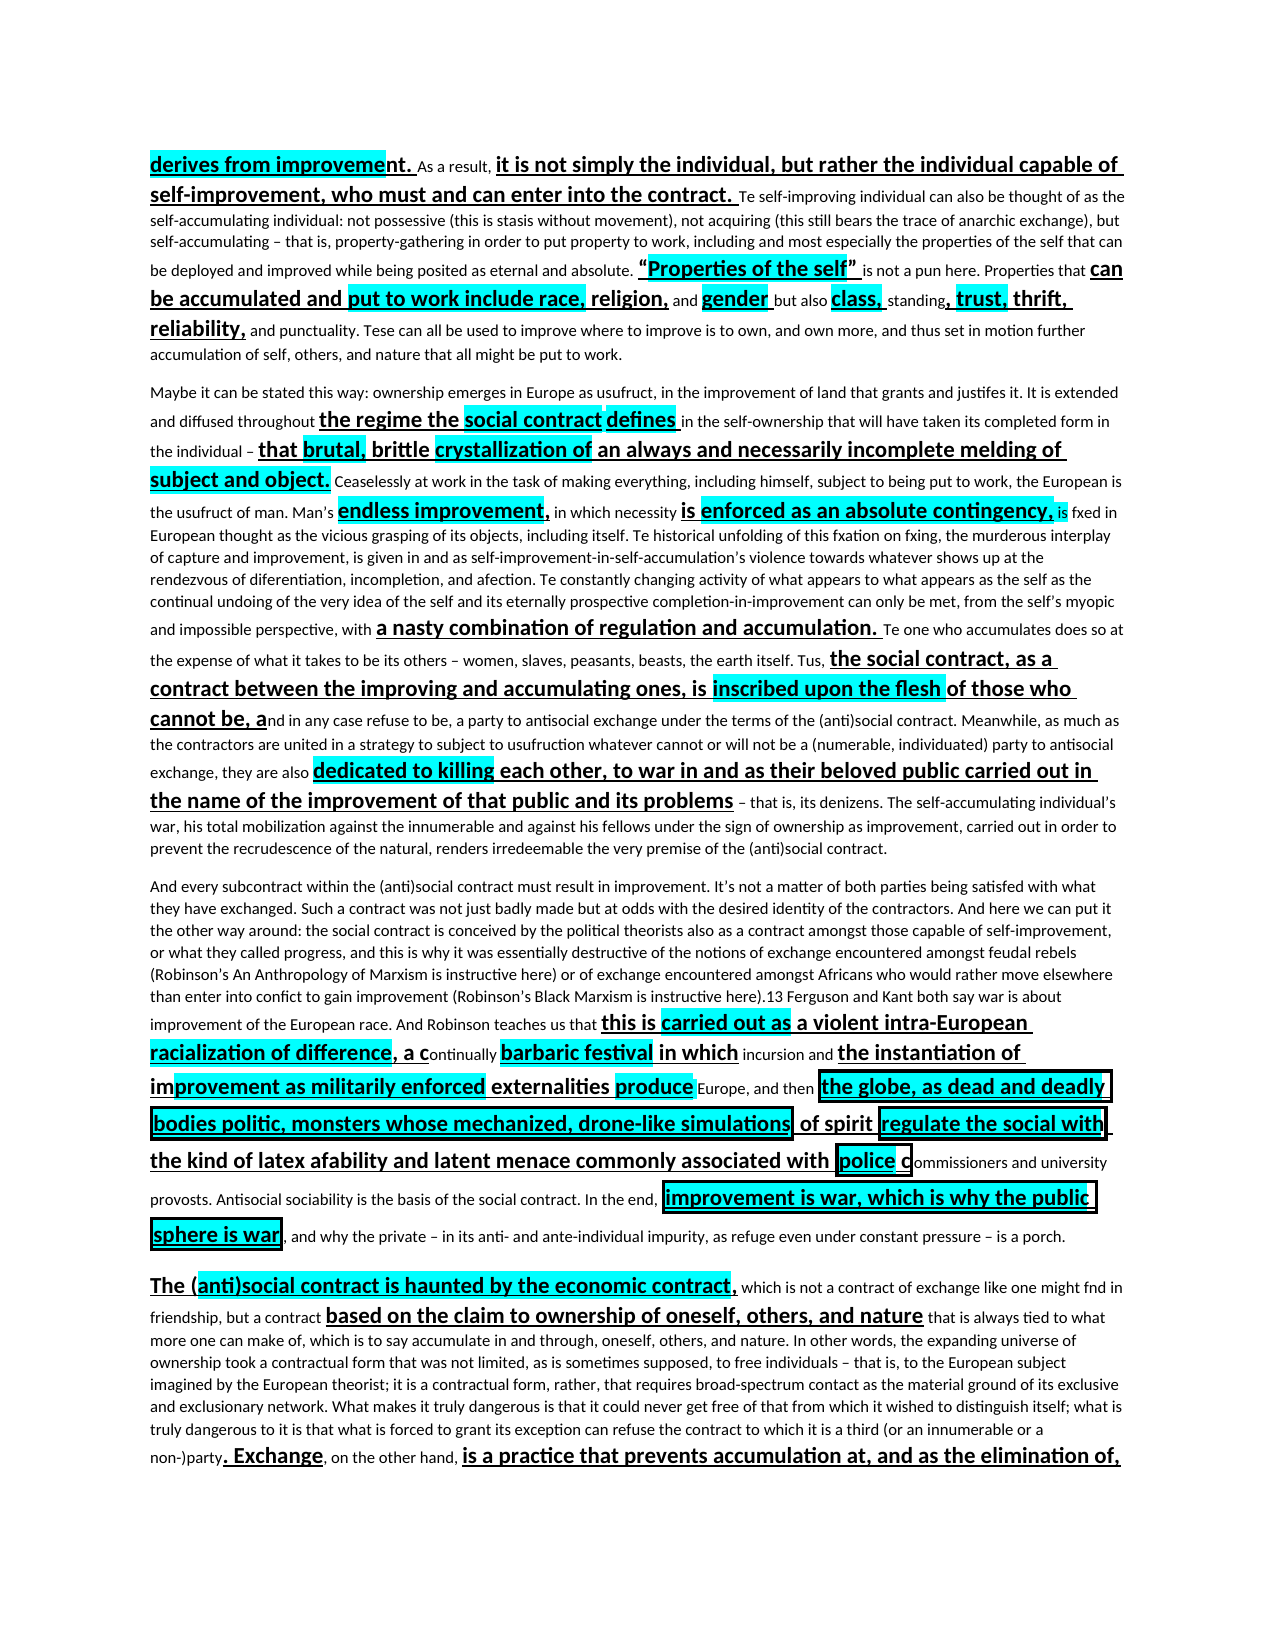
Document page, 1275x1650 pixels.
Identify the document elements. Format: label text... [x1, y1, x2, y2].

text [150, 1271, 1125, 1469]
text Maybe it can be stated this way: ownership emerges in Europe as usufruct, in the improvement of land that grants and justifes it. It is extended and diffused throughout the regime the social contract defines in the self-ownership that will have taken its completed form in the individual – that brutal, brittle crystallization of an always and necessarily incomplete melding of subject and object. Ceaselessly at work in the task of making everything, including himself, subject to being put to work, the European is the usufruct of man. Man’s endless improvement, in which necessity is enforced as an absolute contingency, is fxed in European thought as the vicious grasping of its objects, including itself. Te historical unfolding of this fxation on fxing, the murderous interplay of capture and improvement, is given in and as self-improvement-in-self-accumulation’s violence towards whatever shows up at the rendezvous of diferentiation, incompletion, and afection. Te constantly changing activity of what appears to what appears as the self as the continual undoing of the very idea of the self and its eternally prospective completion-in-improvement can only be met, from the self’s myopic and impossible perspective, with a nasty combination of regulation and accumulation. Te one who accumulates does so at the expense of what it takes to be its others – women, slaves, peasants, beasts, the earth itself. Tus, the social contract, as a contract between the improving and accumulating ones, is inscribed upon the flesh of those who cannot be, and in any case refuse to be, a party to antisocial exchange under the terms of the (anti)social contract. Meanwhile, as much as the contractors are united in a strategy to subject to usufruction whatever cannot or will not be a (numerable, individuated) party to antisocial exchange, they are also dedicated to killing each other, to war in and as their beloved public carried out in the name of the improvement of that public and its problems – that is, its denizens. The self-accumulating individual’s war, his total mobilization against the innumerable and against his fellows under the sign of ownership as improvement, carried out in order to prevent the recrudescence of the natural, renders irredeemable the very premise of the (anti)social contract. [150, 383, 1125, 858]
text And every subcontract within the (anti)social contract must result in improvement. It’s not a matter of both parties being satisfed with what they have exchanged. Such a contract was not just badly made but at odds with the desired identity of the contractors. And here we can put it the other way around: the social contract is conceived by the political theorists also as a contract amongst those capable of self-improvement, or what they called progress, and this is why it was essentially destructive of the notions of exchange encountered amongst feudal rebels (Robinson’s An Anthropology of Marxism is instructive here) or of exchange encountered amongst Africans who would rather move elsewhere than enter into confict to gain improvement (Robinson’s Black Marxism is instructive here).13 Ferguson and Kant both say war is about improvement of the European race. And Robinson teaches us that this is carried out as a violent intra-European racialization of difference, a continually barbaric festival in which incursion and the instantiation of improvement as militarily enforced externalities produce Europe, and then the globe, as dead and deadly bodies politic, monsters whose mechanized, drone-like simulations of spirit regulate the social with the kind of latex afability and latent menace commonly associated with police commissioners and university provosts. Antisocial sociability is the basis of the social contract. In the end, improvement is war, which is why the public sphere is war, and why the private – in its anti- and ante-individual impurity, as refuge even under constant pressure – is a porch. [150, 876, 1125, 1251]
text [150, 150, 1125, 364]
